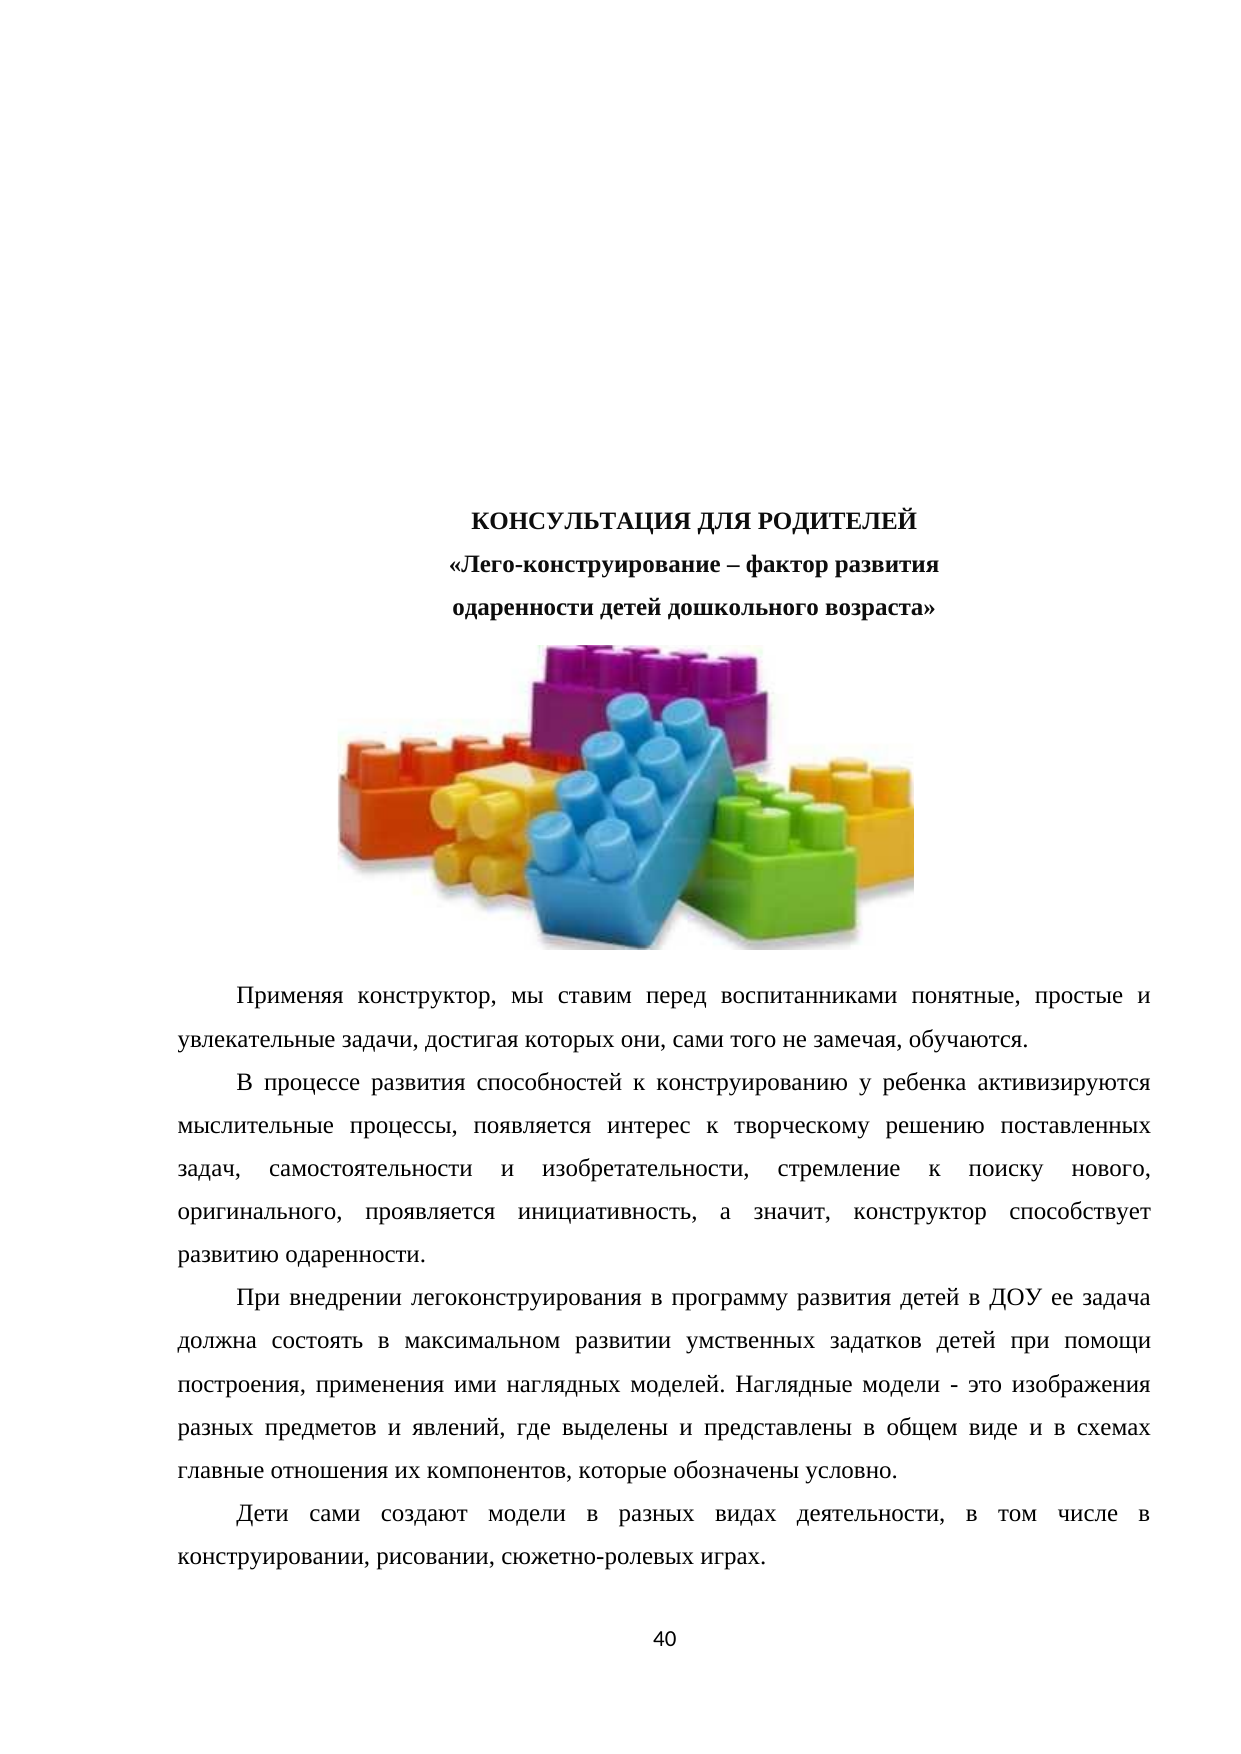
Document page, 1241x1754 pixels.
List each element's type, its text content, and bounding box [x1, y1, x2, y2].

text Дети сами создают модели в разных видах деятельности, в том числе в конструировании, рисовании, сюжетно-ролевых играх. [177, 1498, 1152, 1570]
text КОНСУЛЬТАЦИЯ ДЛЯ РОДИТЕЛЕЙ [177, 506, 1152, 535]
text одаренности детей дошкольного возраста» [177, 592, 1152, 621]
picture [337, 645, 914, 950]
text «Лего-конструирование – фактор развития [177, 549, 1152, 578]
text Применяя конструктор, мы ставим перед воспитанниками понятные, простые и увлекательные задачи, достигая которых они, сами того не замечая, обучаются. [177, 981, 1152, 1052]
text При внедрении легоконструирования в программу развития детей в ДОУ ее задача должна состоять в максимальном развитии умственных задатков детей при помощи построения, применения ими наглядных моделей. Наглядные модели - это изображения разных предметов и явлений, где выделены и представлены в общем виде и в схемах главные отношения их компонентов, которые обозначены условно. [177, 1282, 1152, 1484]
text В процессе развития способностей к конструированию у ребенка активизируются мыслительные процессы, появляется интерес к творческому решению поставленных задач, самостоятельности и изобретательности, стремление к поиску нового, оригинального, проявляется инициативность, а значит, конструктор способствует развитию одаренности. [177, 1067, 1152, 1268]
